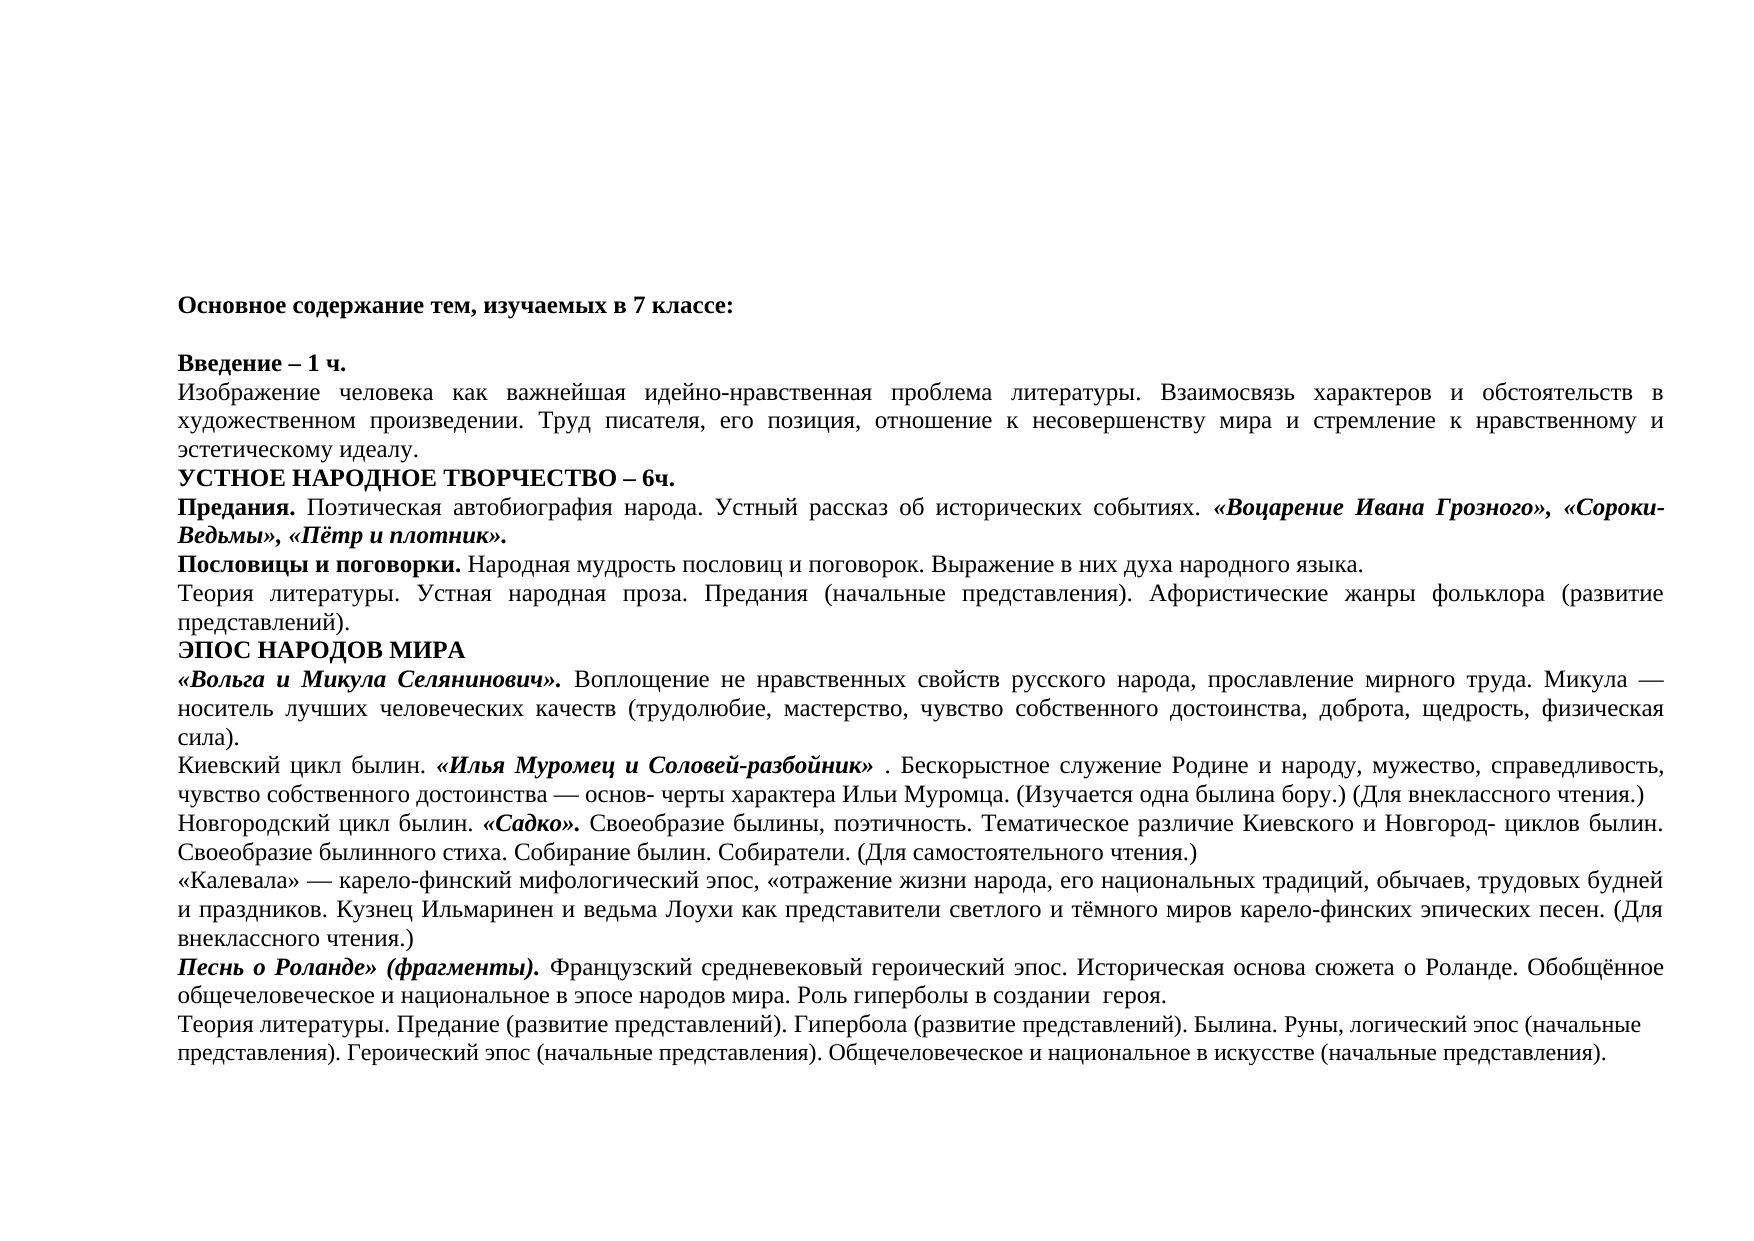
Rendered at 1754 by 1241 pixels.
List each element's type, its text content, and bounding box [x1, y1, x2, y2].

text Изображение человека как важнейшая идейно-нравственная проблема литературы. Взаимосвязь характеров и обстоятельств в художественном произведении. Труд писателя, его позиция, отношение к несовершенству мира и стремление к нравственному и эстетическому идеалу. [177, 377, 1665, 463]
text Основное содержание тем, изучаемых в 7 классе: [177, 291, 1665, 319]
text Теория литературы. Устная народная проза. Предания (начальные представления). Афористические жанры фольклора (развитие представлений). [177, 578, 1665, 636]
text «Калевала» — карело-финский мифологический эпос, «отражение жизни народа, его национальных традиций, обычаев, трудовых будней и праздников. Кузнец Ильмаринен и ведьма Лоухи как представители светлого и тёмного миров карело-финских эпических песен. (Для внеклассного чтения.) [177, 866, 1665, 952]
text «Вольга и Микула Селянинович». Воплощение не нравственных свойств русского народа, прославление мирного труда. Микула — носитель лучших человеческих качеств (трудолюбие, мастерство, чувство собственного достоинства, доброта, щедрость, физическая сила). [177, 664, 1665, 751]
text УСТНОЕ НАРОДНОЕ ТВОРЧЕСТВО – 6ч. [177, 463, 1665, 492]
text Новгородский цикл былин. «Садко». Своеобразие былины, поэтичность. Тематическое различие Киевского и Новгород- циклов былин. Своеобразие былинного стиха. Собирание былин. Собиратели. (Для самостоятельного чтения.) [177, 808, 1665, 866]
text ЭПОС НАРОДОВ МИРА [177, 636, 1665, 664]
text Песнь о Роланде» (фрагменты). Французский средневековый героический эпос. Историческая основа сюжета о Роланде. Обобщённое общечеловеческое и национальное в эпосе народов мира. Роль гиперболы в создании героя. [177, 952, 1665, 1009]
text Пословицы и поговорки. Народная мудрость пословиц и поговорок. Выражение в них духа народного языка. [177, 549, 1665, 578]
text Теория литературы. Предание (развитие представлений). Гипербола (развитие представлений). Былина. Руны, логический эпос (начальные представления). Героический эпос (начальные представления). Общечеловеческое и национальное в искусстве (начальные представления). [177, 1009, 1665, 1066]
text Предания. Поэтическая автобиография народа. Устный рассказ об исторических событиях. «Воцарение Ивана Грозного», «Сороки-Ведьмы», «Пётр и плотник». [177, 492, 1665, 549]
text Киевский цикл былин. «Илья Муромец и Соловей-разбойник» . Бескорыстное служение Родине и народу, мужество, справедливость, чувство собственного достоинства — основ- черты характера Ильи Муромца. (Изучается одна былина бору.) (Для внеклассного чтения.) [177, 751, 1665, 808]
text Введение – 1 ч. [177, 348, 1665, 377]
